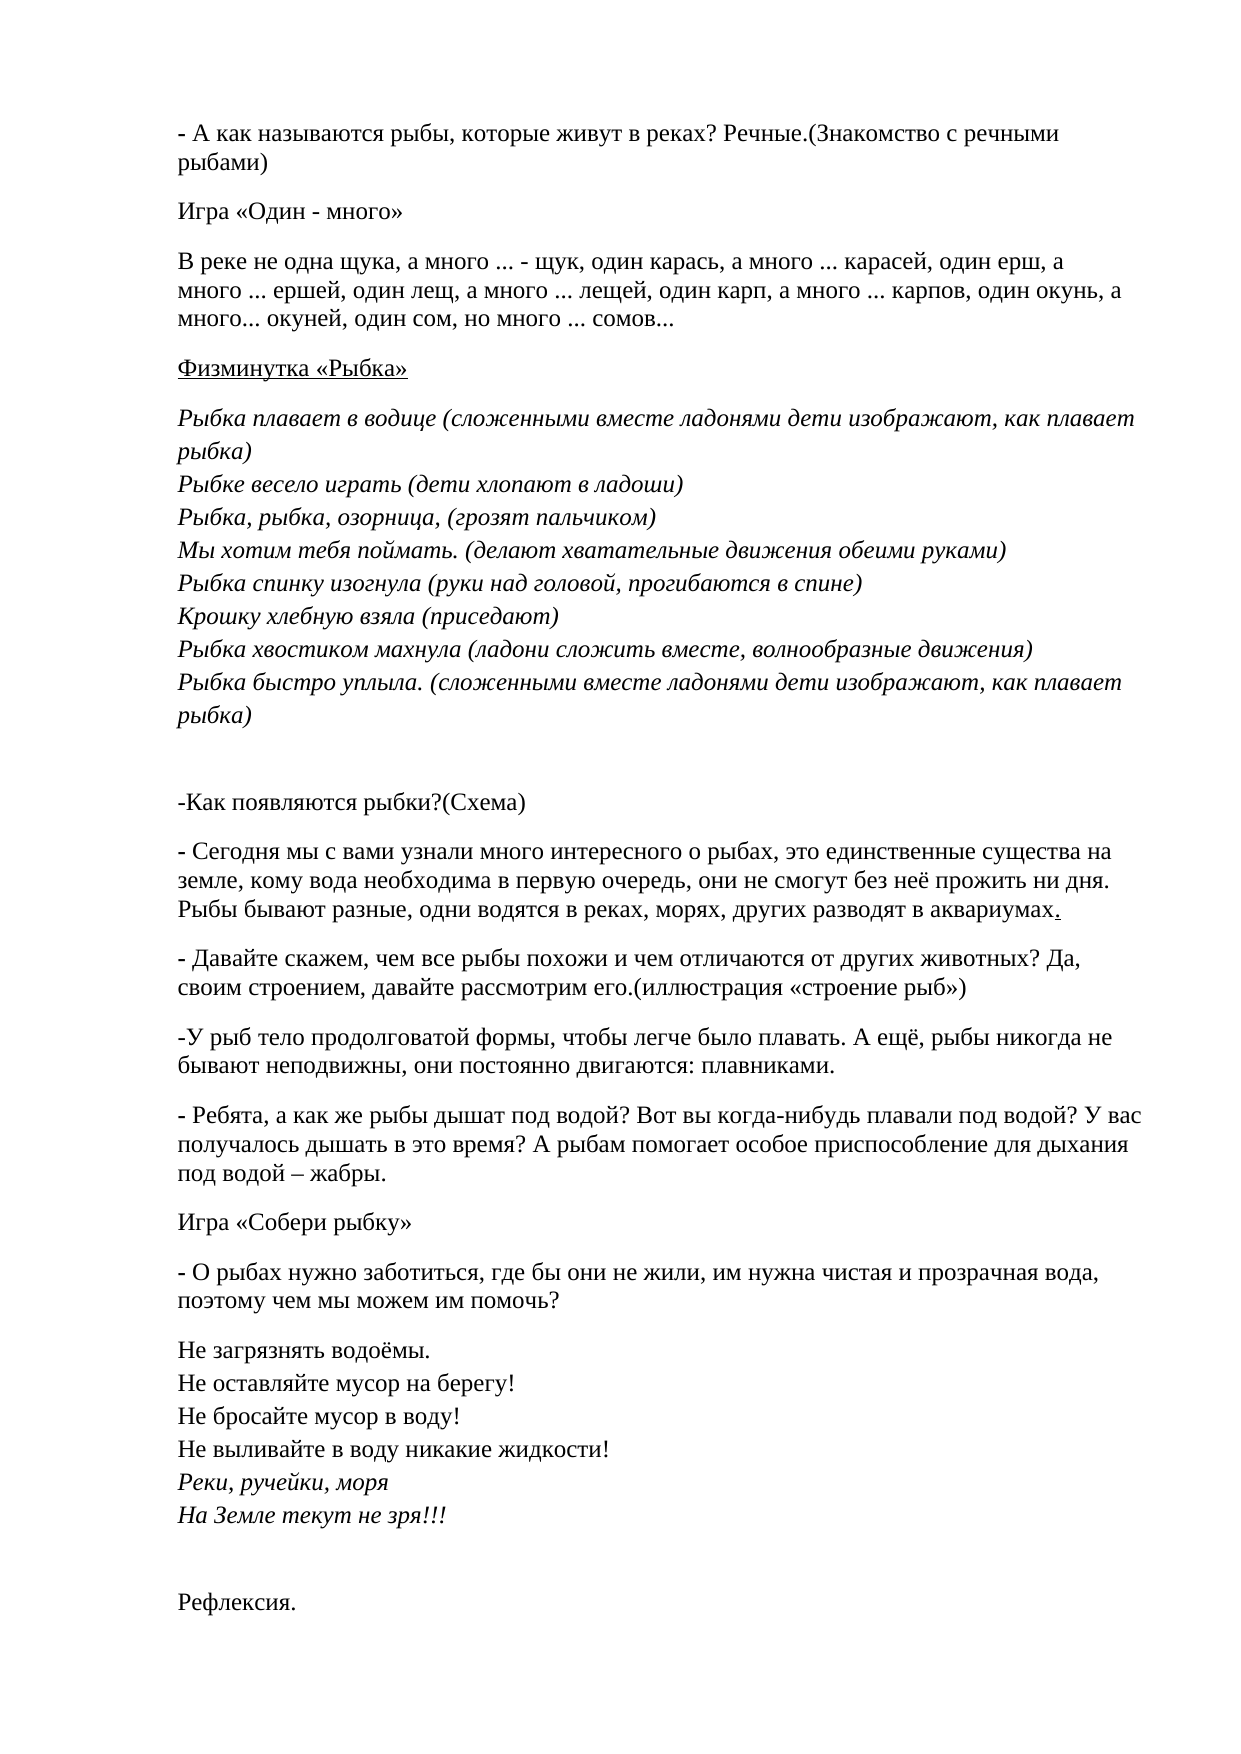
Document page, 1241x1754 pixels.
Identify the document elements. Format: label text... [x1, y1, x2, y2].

text Не оставляйте мусор на берегу! [177, 1368, 1152, 1397]
text -У рыб тело продолговатой формы, чтобы легче было плавать. А ещё, рыбы никогда не бывают неподвижны, они постоянно двигаются: плавниками. [177, 1022, 1152, 1079]
text Реки, ручейки, моря [177, 1467, 1152, 1496]
text Крошку хлебную взяла (приседают) [177, 601, 1152, 629]
text Рыбка плавает в водице (сложенными вместе ладонями дети изображают, как плавает рыбка) [177, 403, 1152, 464]
text Рефлексия. [177, 1587, 1152, 1616]
text Рыбка быстро уплыла. (сложенными вместе ладонями дети изображают, как плавает рыбка) [177, 667, 1152, 729]
text Игра «Один - много» [177, 196, 1152, 225]
text Мы хотим тебя поймать. (делают хватательные движения обеими руками) [177, 535, 1152, 563]
text В реке не одна щука, а много ... - щук, один карась, а много ... карасей, один ерш, а много ... ершей, один лещ, а много ... лещей, один карп, а много ... карпов, один окунь, а много... окуней, один сом, но много ... сомов... [177, 246, 1152, 332]
text Рыбка спинку изогнула (руки над головой, прогибаются в спине) [177, 568, 1152, 597]
text - Сегодня мы с вами узнали много интересного о рыбах, это единственные существа на земле, кому вода необходима в первую очередь, они не смогут без неё прожить ни дня. Рыбы бывают разные, одни водятся в реках, морях, других разводят в аквариумах. [177, 836, 1152, 923]
text - А как называются рыбы, которые живут в реках? Речные.(Знакомство с речными рыбами) [177, 118, 1152, 176]
text -Как появляются рыбки?(Схема) [177, 787, 1152, 816]
text - Давайте скажем, чем все рыбы похожи и чем отличаются от других животных? Да, своим строением, давайте рассмотрим его.(иллюстрация «строение рыб») [177, 943, 1152, 1001]
text Рыбке весело играть (дети хлопают в ладоши) [177, 469, 1152, 497]
text Не выливайте в воду никакие жидкости! [177, 1434, 1152, 1463]
text - Ребята, а как же рыбы дышат под водой? Вот вы когда-нибудь плавали под водой? У вас получалось дышать в это время? А рыбам помогает особое приспособление для дыхания под водой – жабры. [177, 1100, 1152, 1186]
text Не загрязнять водоёмы. [177, 1335, 1152, 1364]
text Физминутка «Рыбка» [177, 353, 1152, 382]
text Рыбка хвостиком махнула (ладони сложить вместе, волнообразные движения) [177, 634, 1152, 663]
text Рыбка, рыбка, озорница, (грозят пальчиком) [177, 502, 1152, 531]
text На Земле текут не зря!!! [177, 1500, 1152, 1529]
text - О рыбах нужно заботиться, где бы они не жили, им нужна чистая и прозрачная вода, поэтому чем мы можем им помочь? [177, 1257, 1152, 1314]
text Игра «Собери рыбку» [177, 1207, 1152, 1236]
text Не бросайте мусор в воду! [177, 1401, 1152, 1430]
